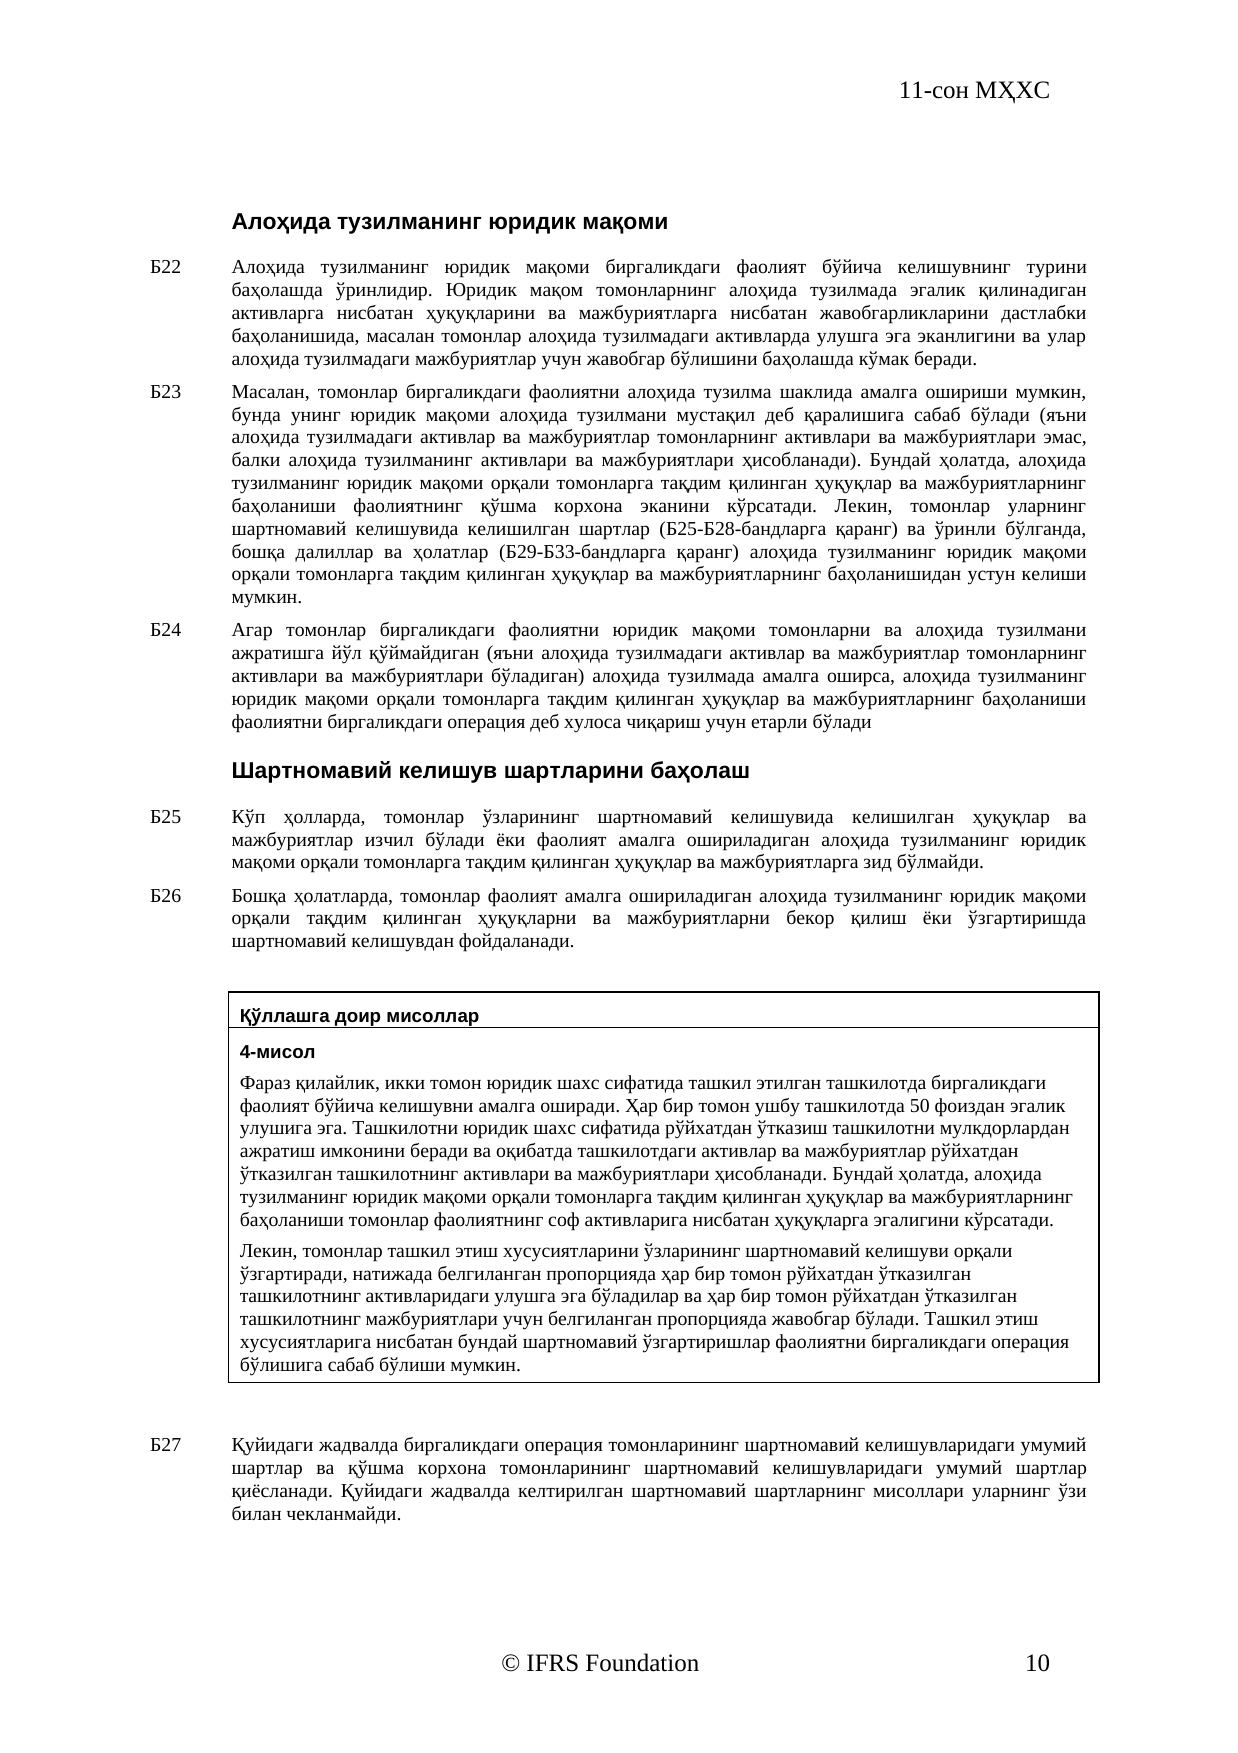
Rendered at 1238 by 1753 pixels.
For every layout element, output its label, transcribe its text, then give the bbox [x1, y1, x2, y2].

text Б23 Масалан, томонлар биргаликдаги фаолиятни алоҳида тузилма шаклида амалга ошириши мумкин, бунда унинг юридик мақоми алоҳида тузилмани мустақил деб қаралишига сабаб бўлади (яъни алоҳида тузилмадаги активлар ва мажбуриятлар томонларнинг активлари ва мажбуриятлари эмас, балки алоҳида тузилманинг активлари ва мажбуриятлари ҳисобланади). Бундай ҳолатда, алоҳида тузилманинг юридик мақоми орқали томонларга тақдим қилинган ҳуқуқлар ва мажбуриятларнинг баҳоланиши фаолиятнинг қўшма корхона эканини кўрсатади. Лекин, томонлар уларнинг шартномавий келишувида келишилган шартлар (Б25-Б28-бандларга қаранг) ва ўринли бўлганда, бошқа далиллар ва ҳолатлар (Б29-Б33-бандларга қаранг) алоҳида тузилманинг юридик мақоми орқали томонларга тақдим қилинган ҳуқуқлар ва мажбуриятларнинг баҳоланишидан устун келиши мумкин. [150, 380, 1087, 608]
text Б22 Алоҳида тузилманинг юридик мақоми биргаликдаги фаолият бўйича келишувнинг турини баҳолашда ўринлидир. Юридик мақом томонларнинг алоҳида тузилмада эгалик қилинадиган активларга нисбатан ҳуқуқларини ва мажбуриятларга нисбатан жавобгарликларини дастлабки баҳоланишида, масалан томонлар алоҳида тузилмадаги активларда улушга эга эканлигини ва улар алоҳида тузилмадаги мажбуриятлар учун жавобгар бўлишини баҳолашда кўмак беради. [150, 255, 1087, 369]
text Алоҳида тузилманинг юридик мақоми [231, 208, 1087, 234]
text Б25 Кўп ҳолларда, томонлар ўзларининг шартномавий келишувида келишилган ҳуқуқлар ва мажбуриятлар изчил бўлади ёки фаолият амалга ошириладиган алоҳида тузилманинг юридик мақоми орқали томонларга тақдим қилинган ҳуқуқлар ва мажбуриятларга зид бўлмайди. [150, 805, 1087, 873]
table_cell 4-мисол Фараз қилайлик, икки томон юридик шахс сифатида ташкил этилган ташкилотда биргаликдаги фаолият бўйича келишувни амалга оширади. Ҳар бир томон ушбу ташкилотда 50 фоиздан эгалик улушига эга. Ташкилотни юридик шахс сифатида рўйхатдан ўтказиш ташкилотни мулкдорлардан ажратиш имконини беради ва оқибатда ташкилотдаги активлар ва мажбуриятлар рўйхатдан ўтказилган ташкилотнинг активлари ва мажбуриятлари ҳисобланади. Бундай ҳолатда, алоҳида тузилманинг юридик мақоми орқали томонларга тақдим қилинган ҳуқуқлар ва мажбуриятларнинг баҳоланиши томонлар фаолиятнинг соф активларига нисбатан ҳуқуқларга эгалигини кўрсатади. Лекин, томонлар ташкил этиш хусусиятларини ўзларининг шартномавий келишуви орқали ўзгартиради, натижада белгиланган пропорцияда ҳар бир томон рўйхатдан ўтказилган ташкилотнинг активларидаги улушга эга бўладилар ва ҳар бир томон рўйхатдан ўтказилган ташкилотнинг мажбуриятлари учун белгиланган пропорцияда жавобгар бўлади. Ташкил этиш хусусиятларига нисбатан бундай шартномавий ўзгартиришлар фаолиятни биргаликдаги операция бўлишига сабаб бўлиши мумкин. [229, 1028, 1098, 1382]
text Б24 Агар томонлар биргаликдаги фаолиятни юридик мақоми томонларни ва алоҳида тузилмани ажратишга йўл қўймайдиган (яъни алоҳида тузилмадаги активлар ва мажбуриятлар томонларнинг активлари ва мажбуриятлари бўладиган) алоҳида тузилмада амалга оширса, алоҳида тузилманинг юридик мақоми орқали томонларга тақдим қилинган ҳуқуқлар ва мажбуриятларнинг баҳоланиши фаолиятни биргаликдаги операция деб хулоса чиқариш учун етарли бўлади [150, 618, 1087, 732]
text Б27 Қуйидаги жадвалда биргаликдаги операция томонларининг шартномавий келишувларидаги умумий шартлар ва қўшма корхона томонларининг шартномавий келишувларидаги умумий шартлар қиёсланади. Қуйидаги жадвалда келтирилган шартномавий шартларнинг мисоллари уларнинг ўзи билан чекланмайди. [150, 1433, 1087, 1524]
table_header Қўллашга доир мисоллар [229, 993, 1098, 1027]
text Б26 Бошқа ҳолатларда, томонлар фаолият амалга ошириладиган алоҳида тузилманинг юридик мақоми орқали тақдим қилинган ҳуқуқларни ва мажбуриятларни бекор қилиш ёки ўзгартиришда шартномавий келишувдан фойдаланади. [150, 883, 1087, 952]
text Шартномавий келишув шартларини баҳолаш [231, 757, 1087, 784]
